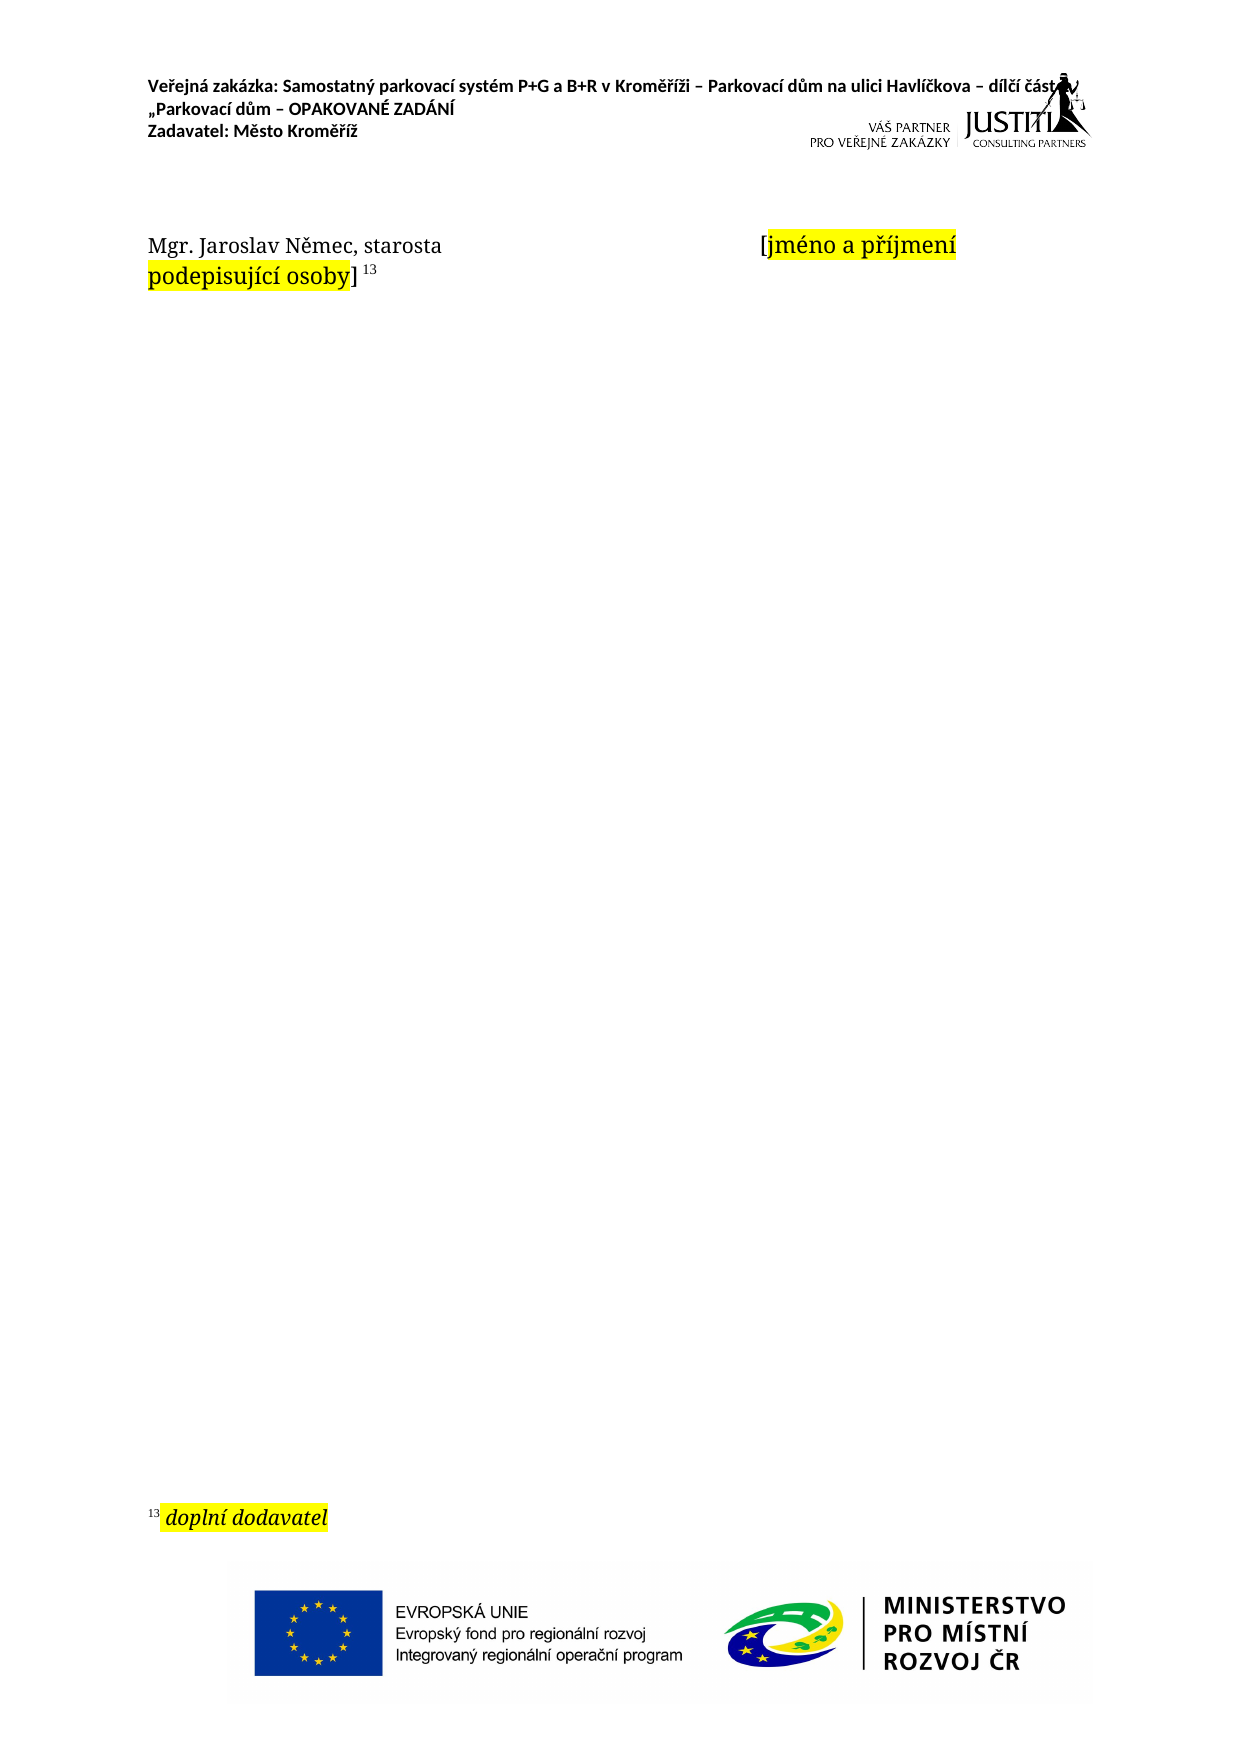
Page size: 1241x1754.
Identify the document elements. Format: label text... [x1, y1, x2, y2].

picture [811, 73, 1093, 150]
picture [226, 1561, 1093, 1704]
text Mgr. Jaroslav Němec, starosta [jméno a příjmení podepisující osoby] [148, 229, 1092, 291]
